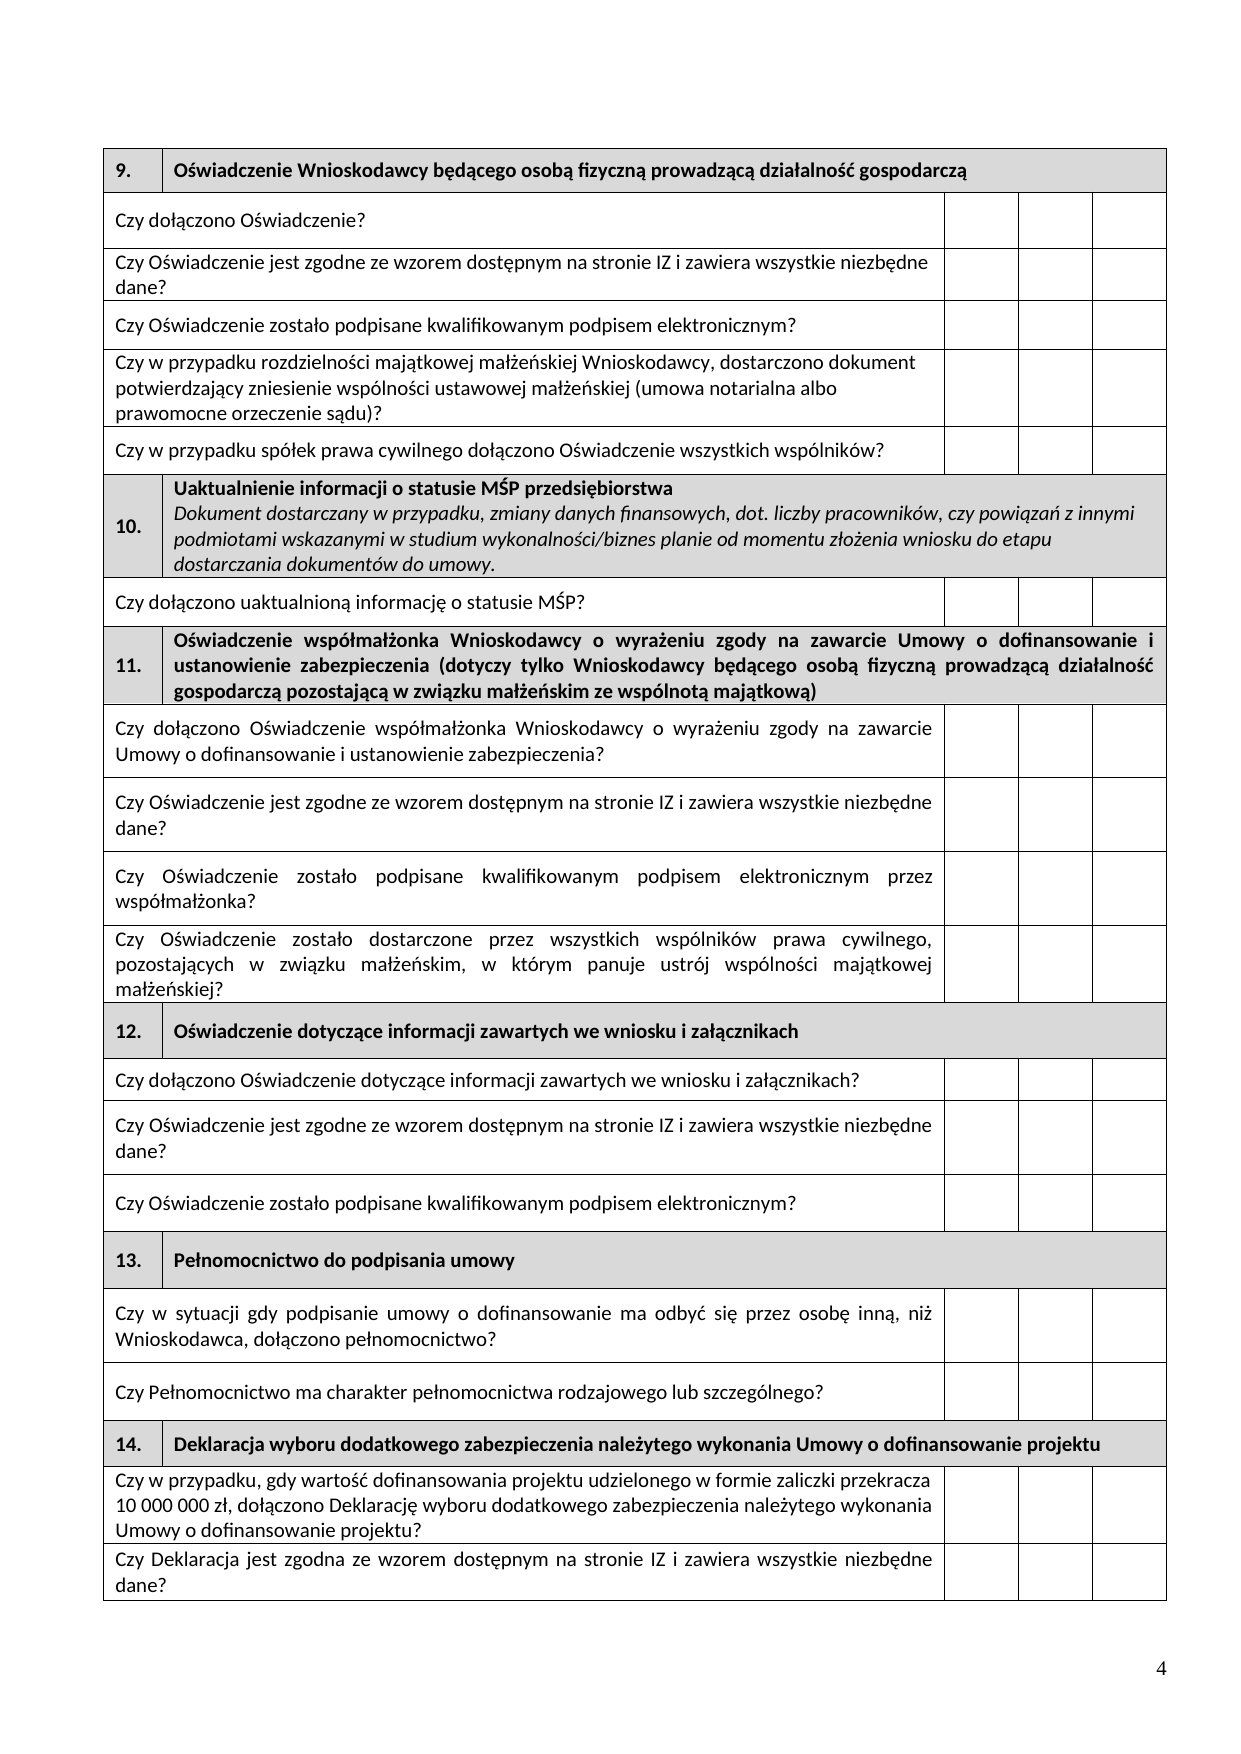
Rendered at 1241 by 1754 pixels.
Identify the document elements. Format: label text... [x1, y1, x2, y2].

table_cell [1093, 249, 1166, 300]
table_cell [1019, 778, 1092, 851]
table_cell [1019, 1467, 1092, 1543]
table_cell Czy Deklaracja jest zgodna ze wzorem dostępnym na stronie IZ i zawiera wszystkie niezbędne dane? [104, 1544, 944, 1600]
table_cell Czy Oświadczenie zostało dostarczone przez wszystkich wspólników prawa cywilnego, pozostających w związku małżeńskim, w którym panuje ustrój wspólności majątkowej małżeńskiej? [104, 926, 944, 1002]
table_cell Deklaracja wyboru dodatkowego zabezpieczenia należytego wykonania Umowy o dofinansowanie projektu [163, 1421, 1166, 1466]
table_cell Czy Oświadczenie jest zgodne ze wzorem dostępnym na stronie IZ i zawiera wszystkie niezbędne dane? [104, 249, 944, 300]
table_cell [945, 1059, 1018, 1100]
table_cell [1019, 1544, 1092, 1600]
table_cell [945, 193, 1018, 248]
table_cell Pełnomocnictwo do podpisania umowy [163, 1232, 1166, 1288]
table_cell [1019, 1101, 1092, 1174]
table_cell [945, 705, 1018, 777]
table_cell Oświadczenie współmałżonka Wnioskodawcy o wyrażeniu zgody na zawarcie Umowy o dofinansowanie i ustanowienie zabezpieczenia (dotyczy tylko Wnioskodawcy będącego osobą fizyczną prowadzącą działalność gospodarczą pozostającą w związku małżeńskim ze wspólnotą majątkową) [163, 627, 1166, 703]
table_cell [1093, 350, 1166, 426]
table_cell [1019, 1175, 1092, 1231]
table_cell [1019, 301, 1092, 348]
table_cell [1093, 778, 1166, 851]
table_cell [945, 1544, 1018, 1600]
table_cell [945, 427, 1018, 474]
table_cell [1093, 1101, 1166, 1174]
table_cell [945, 1467, 1018, 1543]
table_cell 11. [104, 627, 162, 703]
table_cell [1093, 1175, 1166, 1231]
table_cell [1093, 193, 1166, 248]
table_cell [945, 778, 1018, 851]
table_cell [1093, 926, 1166, 1002]
table_cell [1019, 350, 1092, 426]
table_cell [1093, 1059, 1166, 1100]
table_cell [1019, 852, 1092, 925]
table_cell [1019, 249, 1092, 300]
table_cell Czy dołączono Oświadczenie współmałżonka Wnioskodawcy o wyrażeniu zgody na zawarcie Umowy o dofinansowanie i ustanowienie zabezpieczenia? [104, 705, 944, 777]
table_cell [1093, 1544, 1166, 1600]
table_cell [1019, 427, 1092, 474]
table_cell Czy w przypadku spółek prawa cywilnego dołączono Oświadczenie wszystkich wspólników? [104, 427, 944, 474]
table_cell Uaktualnienie informacji o statusie MŚP przedsiębiorstwa Dokument dostarczany w przypadku, zmiany danych finansowych, dot. liczby pracowników, czy powiązań z innymi podmiotami wskazanymi w studium wykonalności/biznes planie od momentu złożenia wniosku do etapu dostarczania dokumentów do umowy. [163, 475, 1166, 577]
table_cell [945, 249, 1018, 300]
table_cell [1093, 705, 1166, 777]
table_cell Czy dołączono Oświadczenie? [104, 193, 944, 248]
table_cell [945, 1175, 1018, 1231]
table_cell [1019, 578, 1092, 626]
table_cell [945, 350, 1018, 426]
table_cell Czy dołączono Oświadczenie dotyczące informacji zawartych we wniosku i załącznikach? [104, 1059, 944, 1100]
table_cell [1093, 427, 1166, 474]
table_cell 10. [104, 475, 162, 577]
table_cell Czy w przypadku rozdzielności majątkowej małżeńskiej Wnioskodawcy, dostarczono dokument potwierdzający zniesienie wspólności ustawowej małżeńskiej (umowa notarialna albo prawomocne orzeczenie sądu)? [104, 350, 944, 426]
table_cell Czy Oświadczenie zostało podpisane kwalifikowanym podpisem elektronicznym? [104, 301, 944, 348]
table_cell Czy Oświadczenie jest zgodne ze wzorem dostępnym na stronie IZ i zawiera wszystkie niezbędne dane? [104, 778, 944, 851]
table_cell [1093, 1289, 1166, 1362]
table_cell Czy dołączono uaktualnioną informację o statusie MŚP? [104, 578, 944, 626]
table_cell [1093, 1363, 1166, 1420]
table_cell [1019, 1059, 1092, 1100]
table_cell [945, 1289, 1018, 1362]
table_cell Czy Oświadczenie zostało podpisane kwalifikowanym podpisem elektronicznym przez współmałżonka? [104, 852, 944, 925]
table_cell [1019, 193, 1092, 248]
table_cell Czy w sytuacji gdy podpisanie umowy o dofinansowanie ma odbyć się przez osobę inną, niż Wnioskodawca, dołączono pełnomocnictwo? [104, 1289, 944, 1362]
table_cell [1019, 1289, 1092, 1362]
table_cell Czy Oświadczenie zostało podpisane kwalifikowanym podpisem elektronicznym? [104, 1175, 944, 1231]
table_cell Czy Pełnomocnictwo ma charakter pełnomocnictwa rodzajowego lub szczególnego? [104, 1363, 944, 1420]
table_cell 13. [104, 1232, 162, 1288]
table_cell 9. [104, 149, 162, 192]
table_cell [1093, 852, 1166, 925]
table_cell [945, 1101, 1018, 1174]
table_cell Oświadczenie Wnioskodawcy będącego osobą fizyczną prowadzącą działalność gospodarczą [163, 149, 1166, 192]
table_cell 14. [104, 1421, 162, 1466]
table_cell [945, 852, 1018, 925]
table_cell [1093, 301, 1166, 348]
table_cell [1019, 1363, 1092, 1420]
table_cell [1093, 1467, 1166, 1543]
table_cell Oświadczenie dotyczące informacji zawartych we wniosku i załącznikach [163, 1003, 1166, 1058]
table_cell Czy w przypadku, gdy wartość dofinansowania projektu udzielonego w formie zaliczki przekracza 10 000 000 zł, dołączono Deklarację wyboru dodatkowego zabezpieczenia należytego wykonania Umowy o dofinansowanie projektu? [104, 1467, 944, 1543]
table_cell [945, 301, 1018, 348]
table_cell [1019, 926, 1092, 1002]
table_cell [945, 578, 1018, 626]
table_cell Czy Oświadczenie jest zgodne ze wzorem dostępnym na stronie IZ i zawiera wszystkie niezbędne dane? [104, 1101, 944, 1174]
table_cell 12. [104, 1003, 162, 1058]
table_cell [945, 926, 1018, 1002]
table_cell [1093, 578, 1166, 626]
table_cell [945, 1363, 1018, 1420]
table_cell [1019, 705, 1092, 777]
